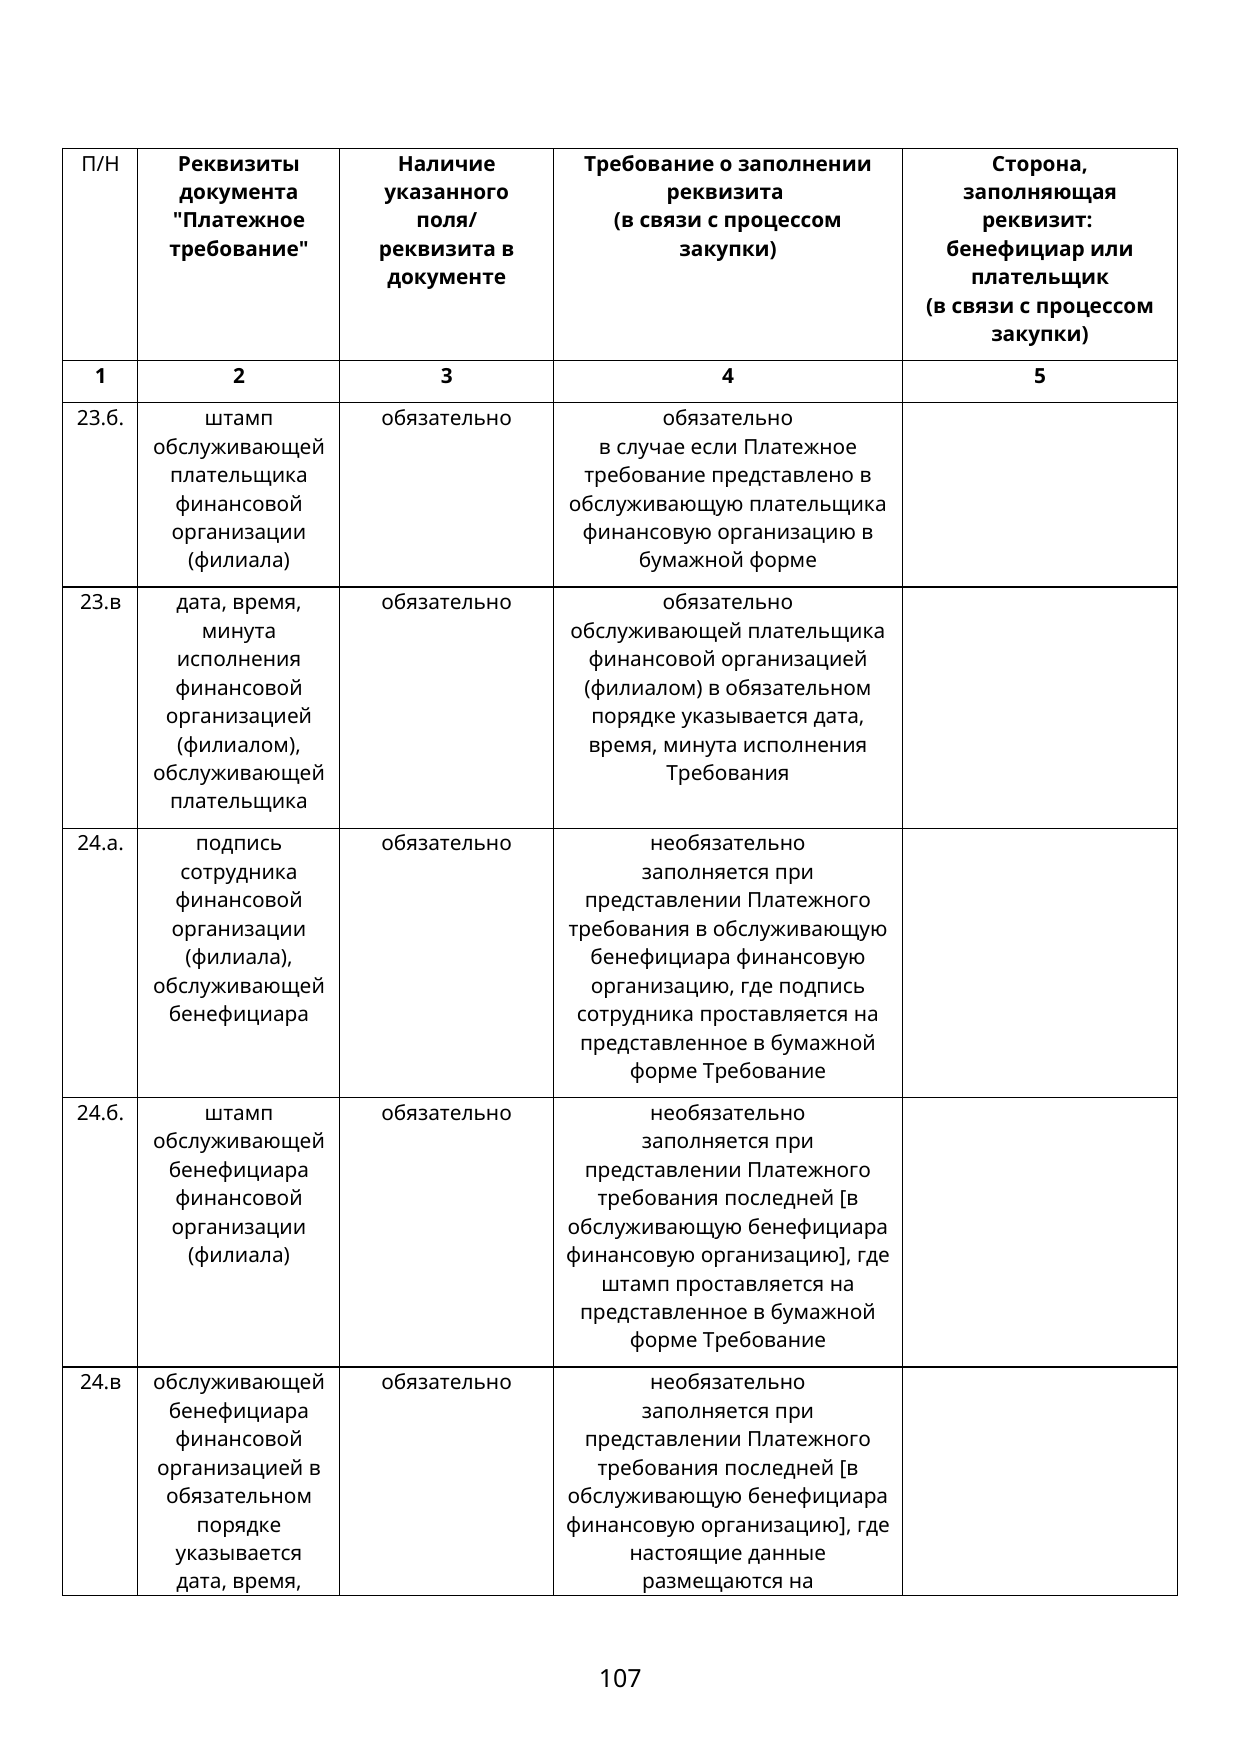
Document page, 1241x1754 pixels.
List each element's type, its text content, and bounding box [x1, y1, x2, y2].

table_cell [903, 1098, 1177, 1366]
table_cell 5 [903, 361, 1177, 402]
table_cell штамп обслуживающей плательщика финансовой организации (филиала) [138, 403, 339, 586]
table_cell 2 [138, 361, 339, 402]
table_cell обязательно [340, 829, 553, 1097]
table_cell 24.в [63, 1368, 137, 1595]
table_cell обслуживающей бенефициара финансовой организацией в обязательном порядке указывается дата, время, минута исполнения Требования [138, 1368, 339, 1595]
table_cell подпись сотрудника финансовой организации (филиала), обслуживающей бенефициара [138, 829, 339, 1097]
table_cell необязательно заполняется при представлении Платежного требования в обслуживающую бенефициара финансовую организацию, где подпись сотрудника проставляется на представленное в бумажной форме Требование [554, 829, 902, 1097]
table_cell 23.б. [63, 403, 137, 586]
table_cell [903, 829, 1177, 1097]
table_cell необязательно заполняется при представлении Платежного требования последней [в обслуживающую бенефициара финансовую организацию], где штамп проставляется на представленное в бумажной форме Требование [554, 1098, 902, 1366]
table_cell обязательно [340, 1368, 553, 1595]
table_cell 4 [554, 361, 902, 402]
table_cell 24.б. [63, 1098, 137, 1366]
table_cell 3 [340, 361, 553, 402]
table_cell обязательно обслуживающей плательщика финансовой организацией (филиалом) в обязательном порядке указывается дата, время, минута исполнения Требования [554, 588, 902, 827]
table_cell [903, 1368, 1177, 1595]
table_cell 24.а. [63, 829, 137, 1097]
table_cell 1 [63, 361, 137, 402]
table_cell дата, время, минута исполнения финансовой организацией (филиалом), обслуживающей плательщика [138, 588, 339, 827]
table_cell обязательно [340, 403, 553, 586]
table_cell [903, 588, 1177, 827]
table_cell обязательно [340, 588, 553, 827]
table_header Наличие указанного поля/ реквизита в документе [340, 149, 553, 360]
table_cell обязательно [340, 1098, 553, 1366]
table_cell [903, 403, 1177, 586]
table_header Сторона, заполняющая реквизит: бенефициар или плательщик (в связи с процессом закупки) [903, 149, 1177, 360]
table_cell обязательно в случае если Платежное требование представлено в обслуживающую плательщика финансовую организацию в бумажной форме [554, 403, 902, 586]
table_header Реквизиты документа "Платежное требование" [138, 149, 339, 360]
table_cell штамп обслуживающей бенефициара финансовой организации (филиала) [138, 1098, 339, 1366]
table_header Требование о заполнении реквизита (в связи с процессом закупки) [554, 149, 902, 360]
table_cell 23.в [63, 588, 137, 827]
table_header П/Н [63, 149, 137, 360]
